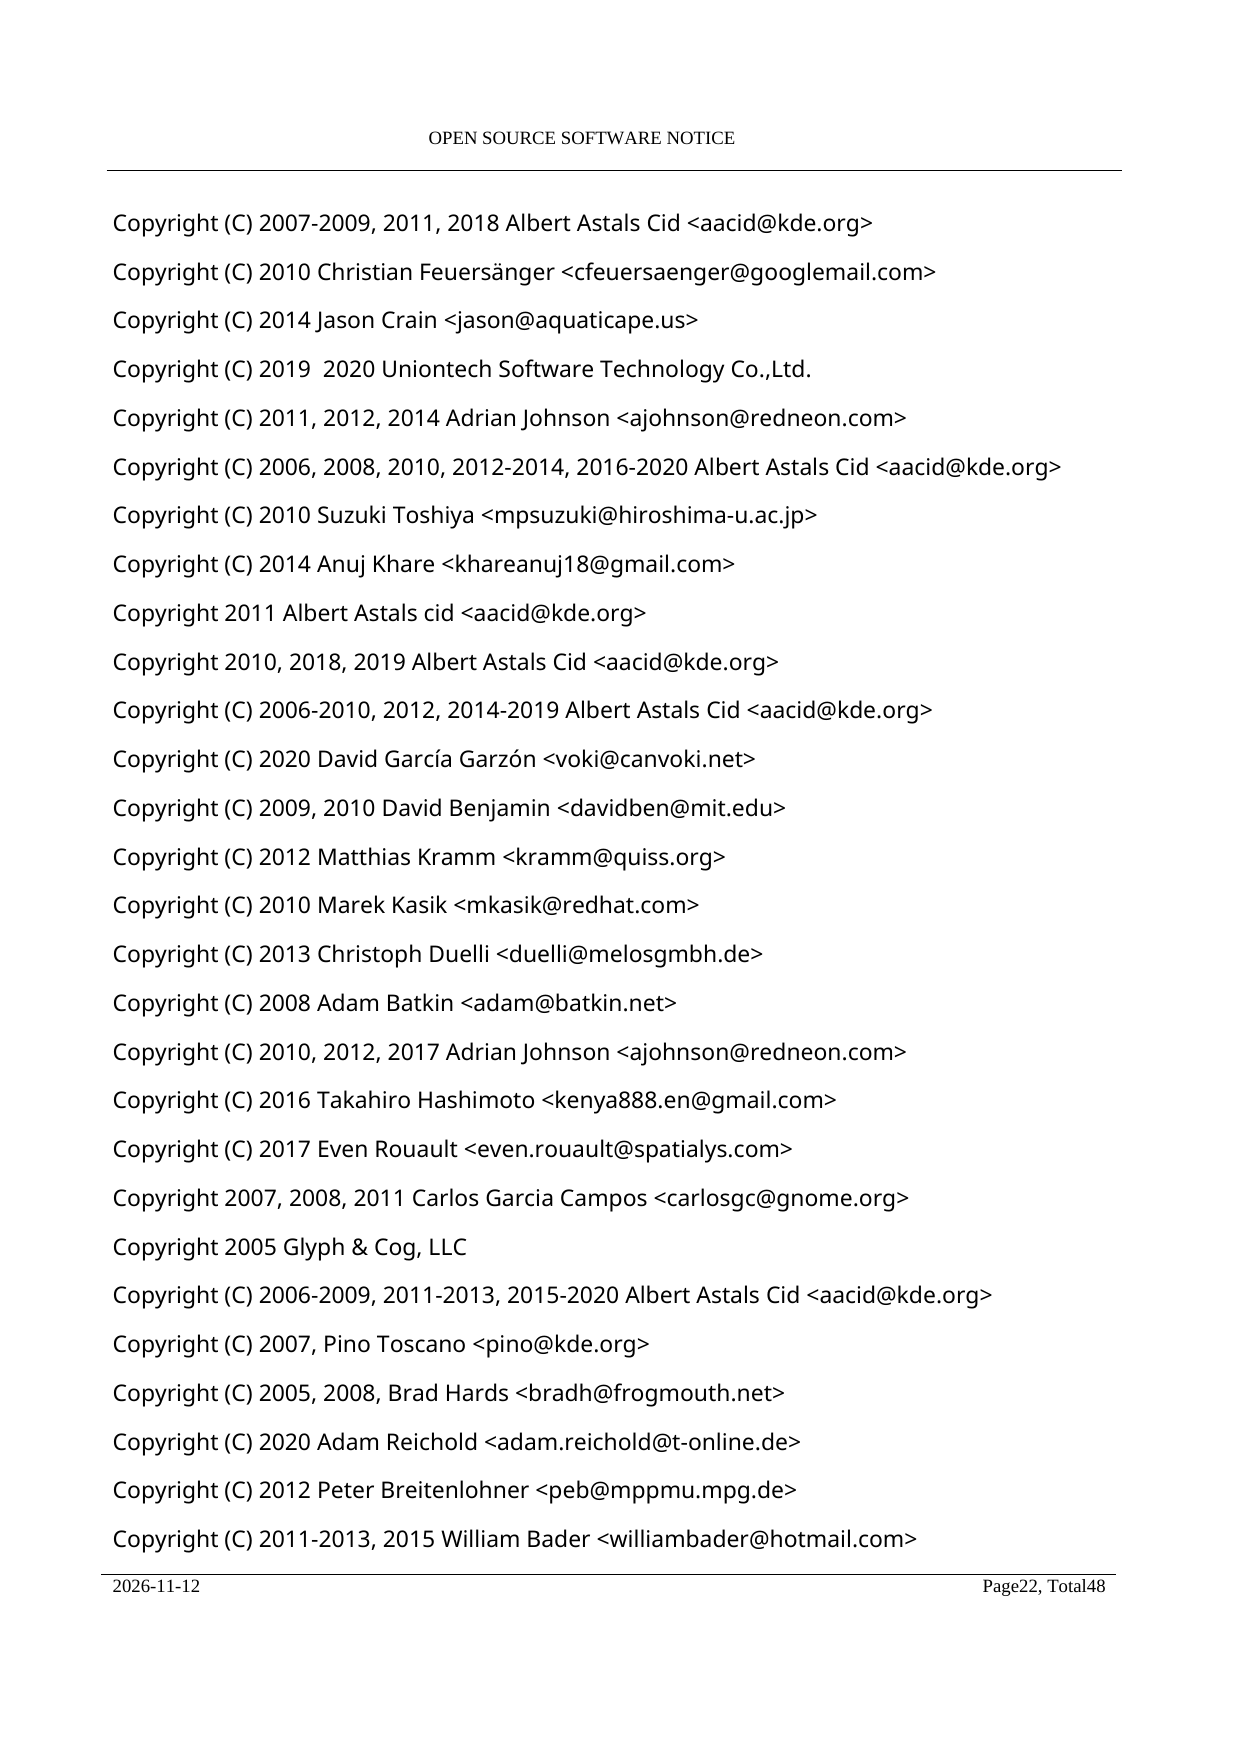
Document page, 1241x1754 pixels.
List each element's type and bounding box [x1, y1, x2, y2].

text [112, 206, 1128, 1555]
